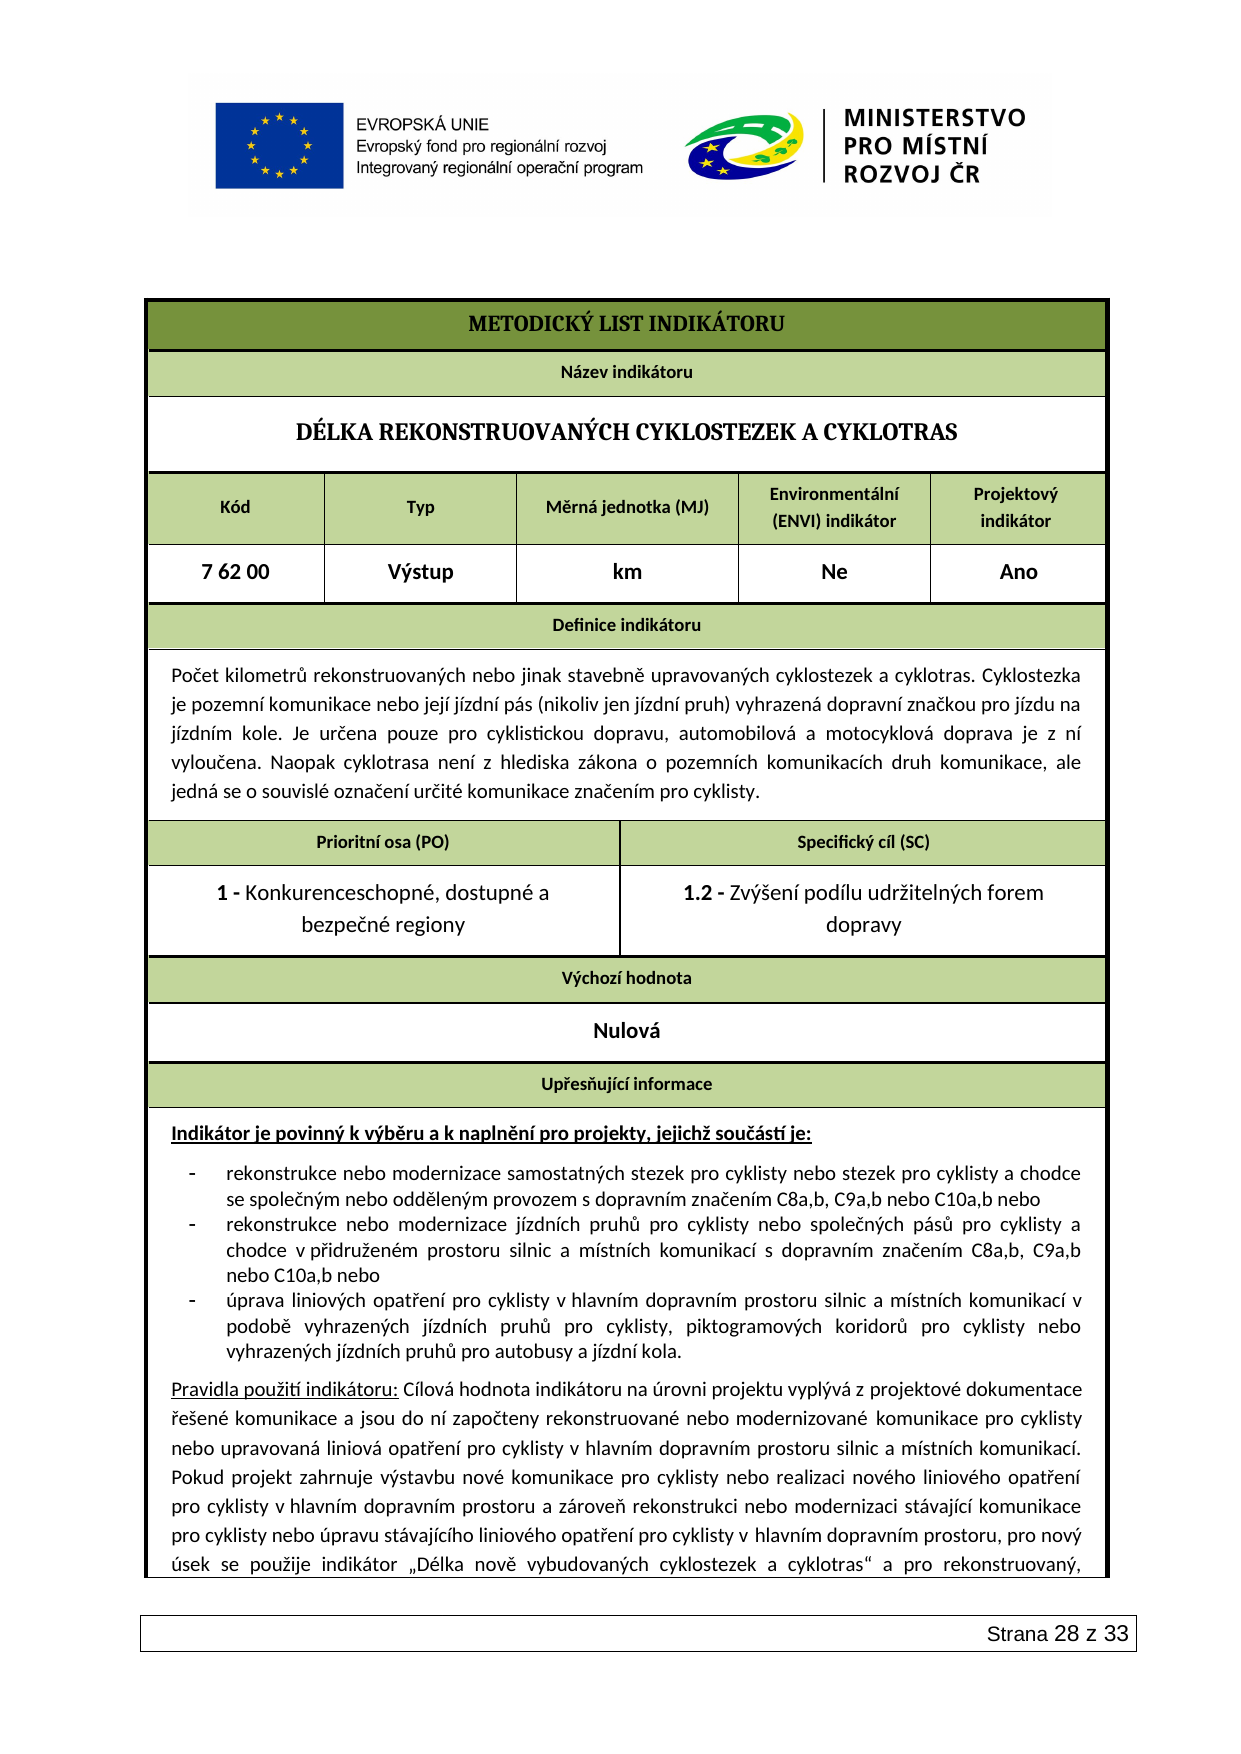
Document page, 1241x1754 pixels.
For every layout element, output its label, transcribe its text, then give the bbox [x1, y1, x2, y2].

table_cell Název indikátoru [148, 350, 1105, 396]
table_cell Upřesňující informace [148, 1062, 1105, 1107]
table_cell 7 62 00 [148, 545, 324, 602]
table_cell km [517, 545, 738, 602]
table_cell Environmentální (ENVI) indikátor [739, 474, 930, 544]
table_cell Specifický cíl (SC) [621, 821, 1105, 865]
table_cell Měrná jednotka (MJ) [517, 474, 738, 544]
table_cell Projektový indikátor [931, 474, 1105, 544]
table_cell Výchozí hodnota [148, 956, 1105, 1002]
table_cell Ne [739, 545, 930, 602]
table_cell Ano [931, 545, 1105, 602]
table_cell Výstup [325, 545, 516, 602]
table_header METODICKÝ LIST INDIKÁTORU [148, 302, 1105, 349]
table_cell Nulová [148, 1003, 1105, 1061]
table_cell Typ [325, 474, 516, 544]
picture [187, 73, 1053, 217]
table_cell Prioritní osa (PO) [148, 821, 619, 865]
table_cell Kód [148, 472, 324, 544]
table_cell Délka REKONSTRUOVANÝCH CYKLOSTEZEK a cyklotras [148, 397, 1105, 471]
table_cell Počet kilometrů rekonstruovaných nebo jinak stavebně upravovaných cyklostezek a cyklotras. Cyklostezka je pozemní komunikace nebo její jízdní pás (nikoliv jen jízdní pruh) vyhrazená dopravní značkou pro jízdu na jízdním kole. Je určena pouze pro cyklistickou dopravu, automobilová a motocyklová doprava je z ní vyloučena. Naopak cyklotrasa není z hlediska zákona o pozemních komunikacích druh komunikace, ale jedná se o souvislé označení určité komunikace značením pro cyklisty. [148, 650, 1105, 820]
table_cell 1.2 - Zvýšení podílu udržitelných forem dopravy [621, 866, 1105, 955]
table_cell Definice indikátoru [148, 603, 1105, 648]
table_cell 1 - Konkurenceschopné, dostupné a bezpečné regiony [148, 866, 619, 955]
